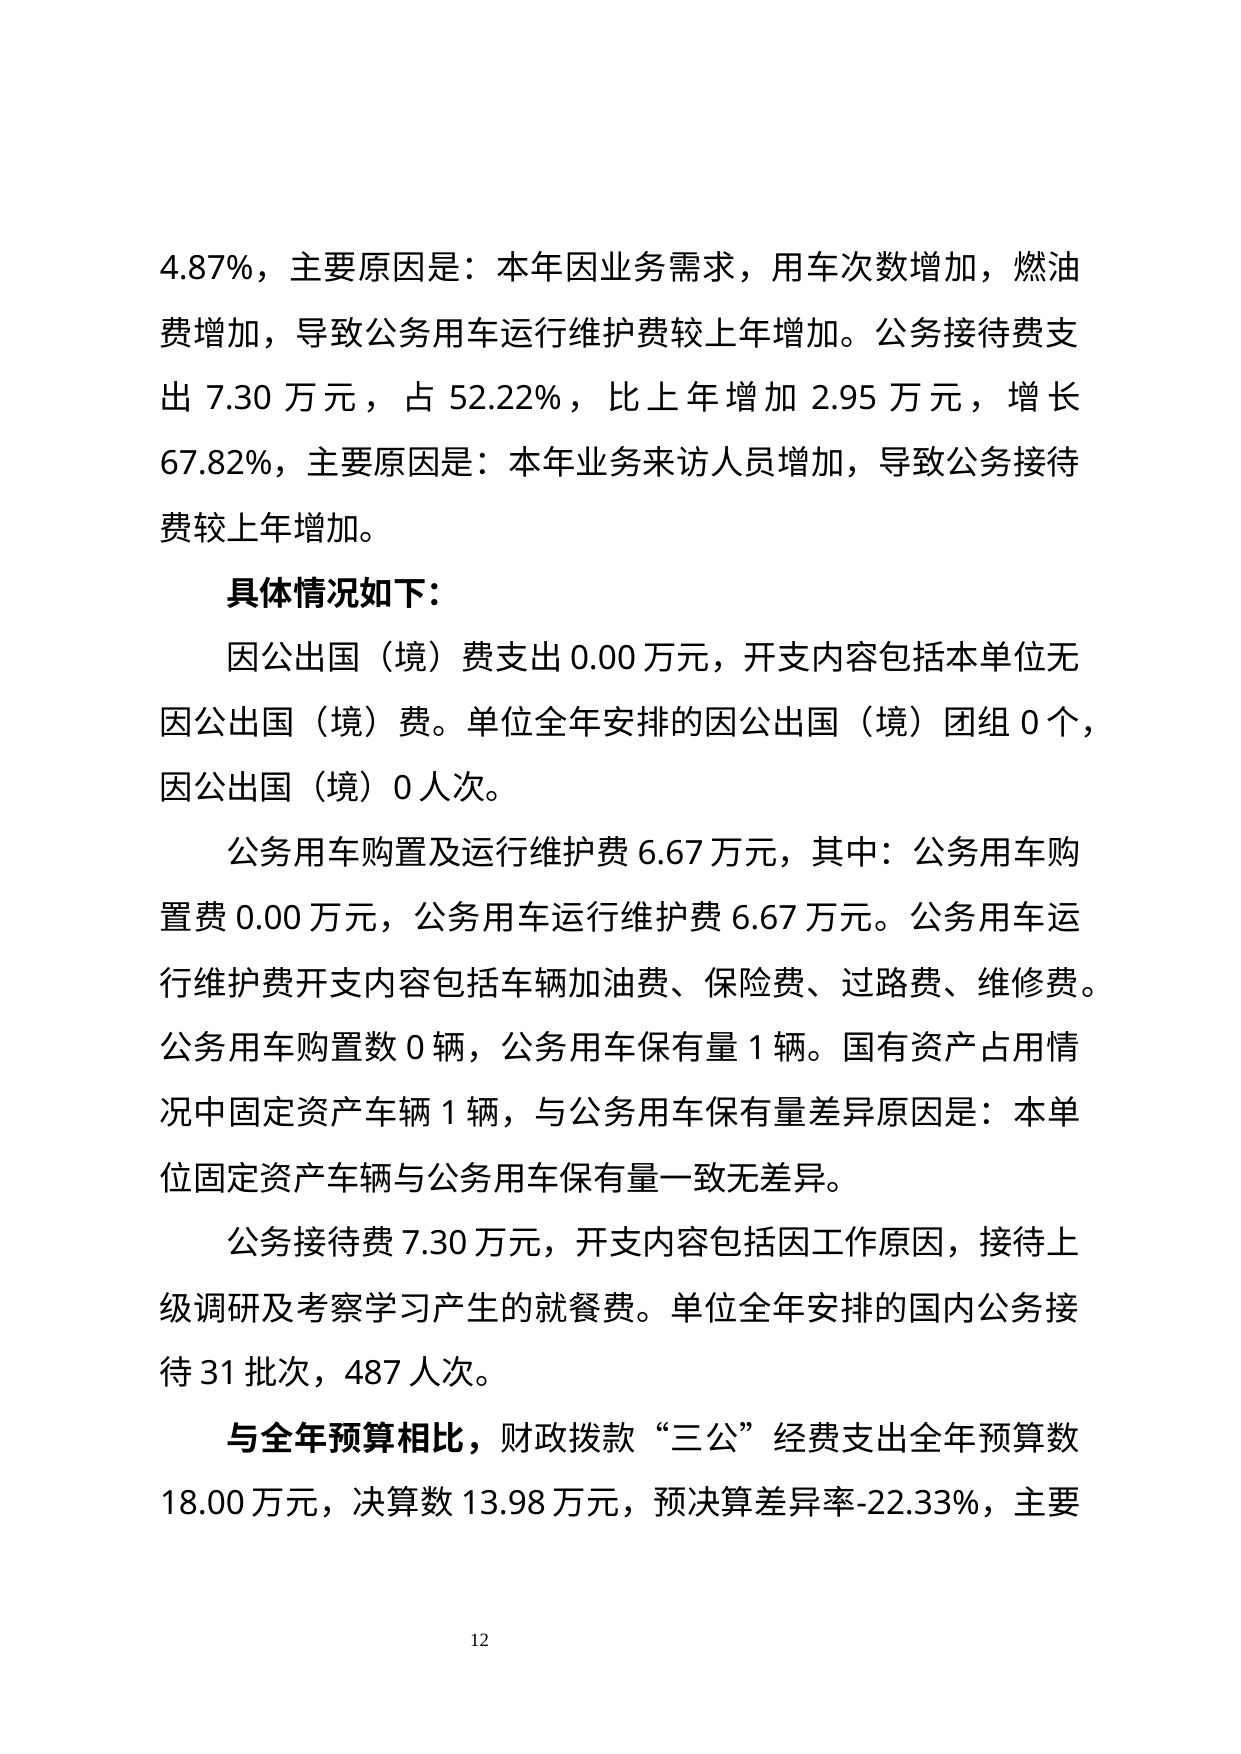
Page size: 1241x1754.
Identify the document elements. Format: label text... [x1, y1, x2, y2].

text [159, 1403, 1081, 1533]
text 公务接待费7.30万元，开支内容包括因工作原因，接待上级调研及考察学习产生的就餐费。单位全年安排的国内公务接待31批次，487人次。 [159, 1208, 1081, 1403]
text 公务用车购置及运行维护费6.67万元，其中：公务用车购置费0.00万元，公务用车运行维护费6.67万元。公务用车运行维护费开支内容包括车辆加油费、保险费、过路费、维修费。公务用车购置数0辆，公务用车保有量1辆。国有资产占用情况中固定资产车辆1辆，与公务用车保有量差异原因是：本单位固定资产车辆与公务用车保有量一致无差异。 [159, 818, 1081, 1208]
text 具体情况如下： [159, 558, 1081, 623]
text 因公出国（境）费支出0.00万元，开支内容包括本单位无因公出国（境）费。单位全年安排的因公出国（境）团组0个，因公出国（境）0人次。 [159, 623, 1081, 818]
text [159, 233, 1081, 558]
